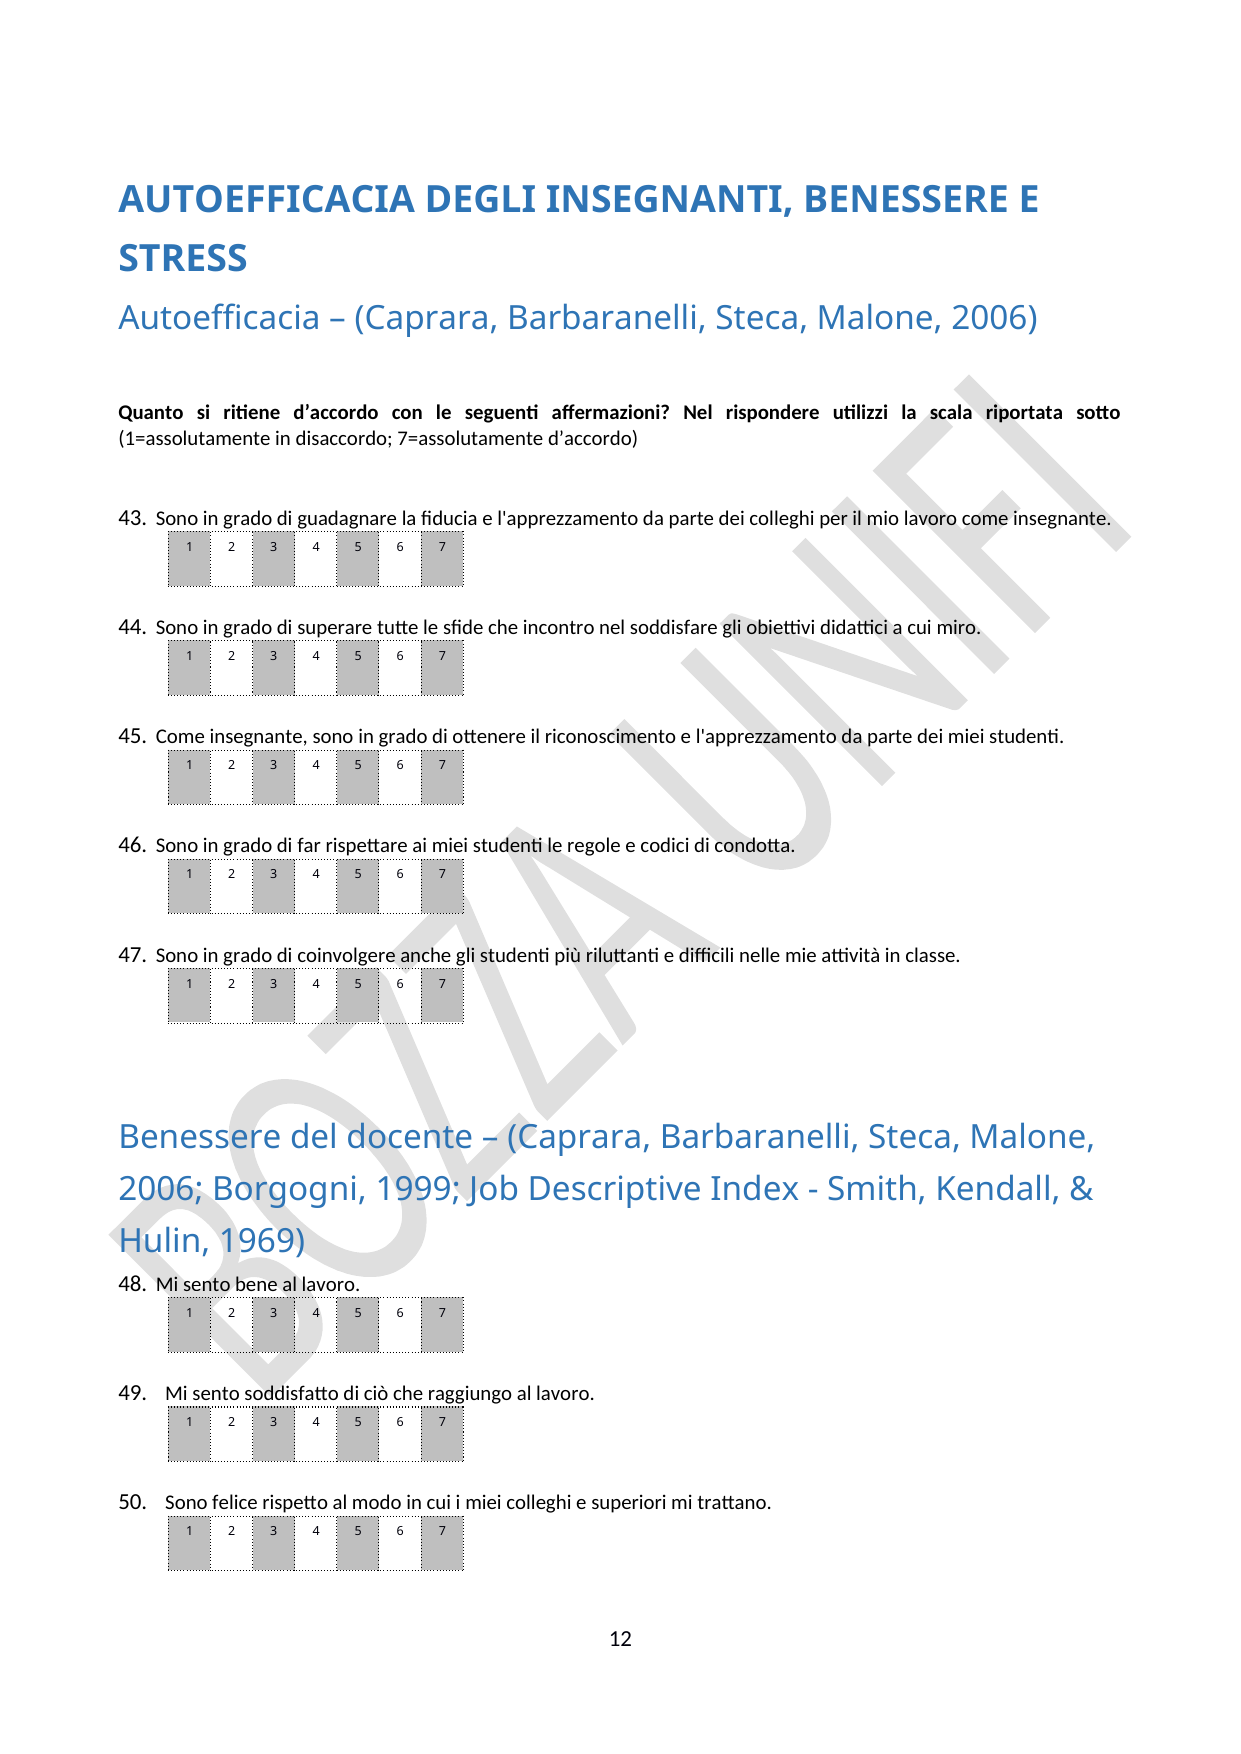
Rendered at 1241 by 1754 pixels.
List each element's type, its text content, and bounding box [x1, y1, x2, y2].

table_header 1 [168, 1406, 210, 1461]
table_header 3 [253, 640, 295, 695]
table_header 4 [295, 750, 337, 804]
list Come insegnante, sono in grado di ottenere il riconoscimento e l'apprezzamento da parte dei miei studenti. [118, 721, 1122, 749]
list Sono in grado di coinvolgere anche gli studenti più riluttanti e difficili nelle mie attività in classe. [118, 940, 1122, 968]
table_header 7 [421, 640, 463, 695]
table_header 5 [337, 968, 379, 1022]
table_header 4 [295, 968, 337, 1022]
table_header 2 [210, 968, 252, 1022]
table_header 1 [168, 531, 210, 586]
table_header 1 [168, 1297, 210, 1352]
list Mi sento soddisfatto di ciò che raggiungo al lavoro. [118, 1378, 1122, 1406]
table_header 7 [421, 968, 463, 1022]
list Sono in grado di superare tutte le sfide che incontro nel soddisfare gli obiettivi didattici a cui miro. [118, 612, 1122, 640]
table_header 2 [210, 750, 252, 804]
subtitle Autoefficacia – (Caprara, Barbaranelli, Steca, Malone, 2006) [118, 294, 1122, 339]
table_header 1 [168, 640, 210, 695]
list Sono felice rispetto al modo in cui i miei colleghi e superiori mi trattano. [118, 1487, 1122, 1516]
table_header 3 [253, 531, 295, 586]
list Sono in grado di far rispettare ai miei studenti le regole e codici di condotta. [118, 831, 1122, 859]
subtitle AUTOEFFICACIA DEGLI INSEGNANTI, BENESSERE E STRESS [118, 173, 1122, 282]
table_header 4 [295, 640, 337, 695]
table_header 3 [253, 859, 295, 913]
table_header 6 [379, 1297, 421, 1352]
table_header 3 [253, 1406, 295, 1461]
table_header 3 [253, 1516, 295, 1570]
table_header 1 [168, 1516, 210, 1570]
table_header 2 [210, 1297, 252, 1352]
table_header 1 [168, 750, 210, 804]
table_header 4 [295, 1516, 337, 1570]
table_header 6 [379, 859, 421, 913]
table_header 7 [421, 1406, 463, 1461]
table_header 2 [210, 859, 252, 913]
table_header 3 [253, 968, 295, 1022]
list Sono in grado di guadagnare la fiducia e l'apprezzamento da parte dei colleghi per il mio lavoro come insegnante. [118, 503, 1122, 531]
subtitle Benessere del docente – (Caprara, Barbaranelli, Steca, Malone, 2006; Borgogni, 1999; Job Descriptive Index - Smith, Kendall, & Hulin, 1969) [118, 1113, 1122, 1262]
table_header 1 [168, 968, 210, 1022]
table_header 3 [253, 750, 295, 804]
table_header 4 [295, 1297, 337, 1352]
table_header 2 [210, 531, 252, 586]
text Quanto si ritiene d’accordo con le seguenti affermazioni? Nel rispondere utilizzi la scala riportata sotto (1=assolutamente in disaccordo; 7=assolutamente d’accordo) [118, 399, 1122, 450]
table_header 2 [210, 1406, 252, 1461]
table_header 6 [379, 1406, 421, 1461]
table_header 5 [337, 1406, 379, 1461]
table_header 7 [421, 1297, 463, 1352]
table_header 7 [421, 531, 463, 586]
table_header 6 [379, 750, 421, 804]
table_header 5 [337, 750, 379, 804]
table_header 4 [295, 859, 337, 913]
table_header 5 [337, 531, 379, 586]
table_header 5 [337, 859, 379, 913]
table_header 6 [379, 968, 421, 1022]
table_header 1 [168, 859, 210, 913]
table_header 2 [210, 1516, 252, 1570]
table_header 5 [337, 640, 379, 695]
table_header 7 [421, 859, 463, 913]
table_header 2 [210, 640, 252, 695]
table_header 6 [379, 640, 421, 695]
table_header 5 [337, 1516, 379, 1570]
table_header 7 [421, 750, 463, 804]
list Mi sento bene al lavoro. [118, 1269, 1122, 1297]
table_header 4 [295, 531, 337, 586]
table_header 6 [379, 1516, 421, 1570]
table_header 7 [421, 1516, 463, 1570]
table_header 3 [253, 1297, 295, 1352]
table_header 5 [337, 1297, 379, 1352]
table_header 4 [295, 1406, 337, 1461]
table_header 6 [379, 531, 421, 586]
